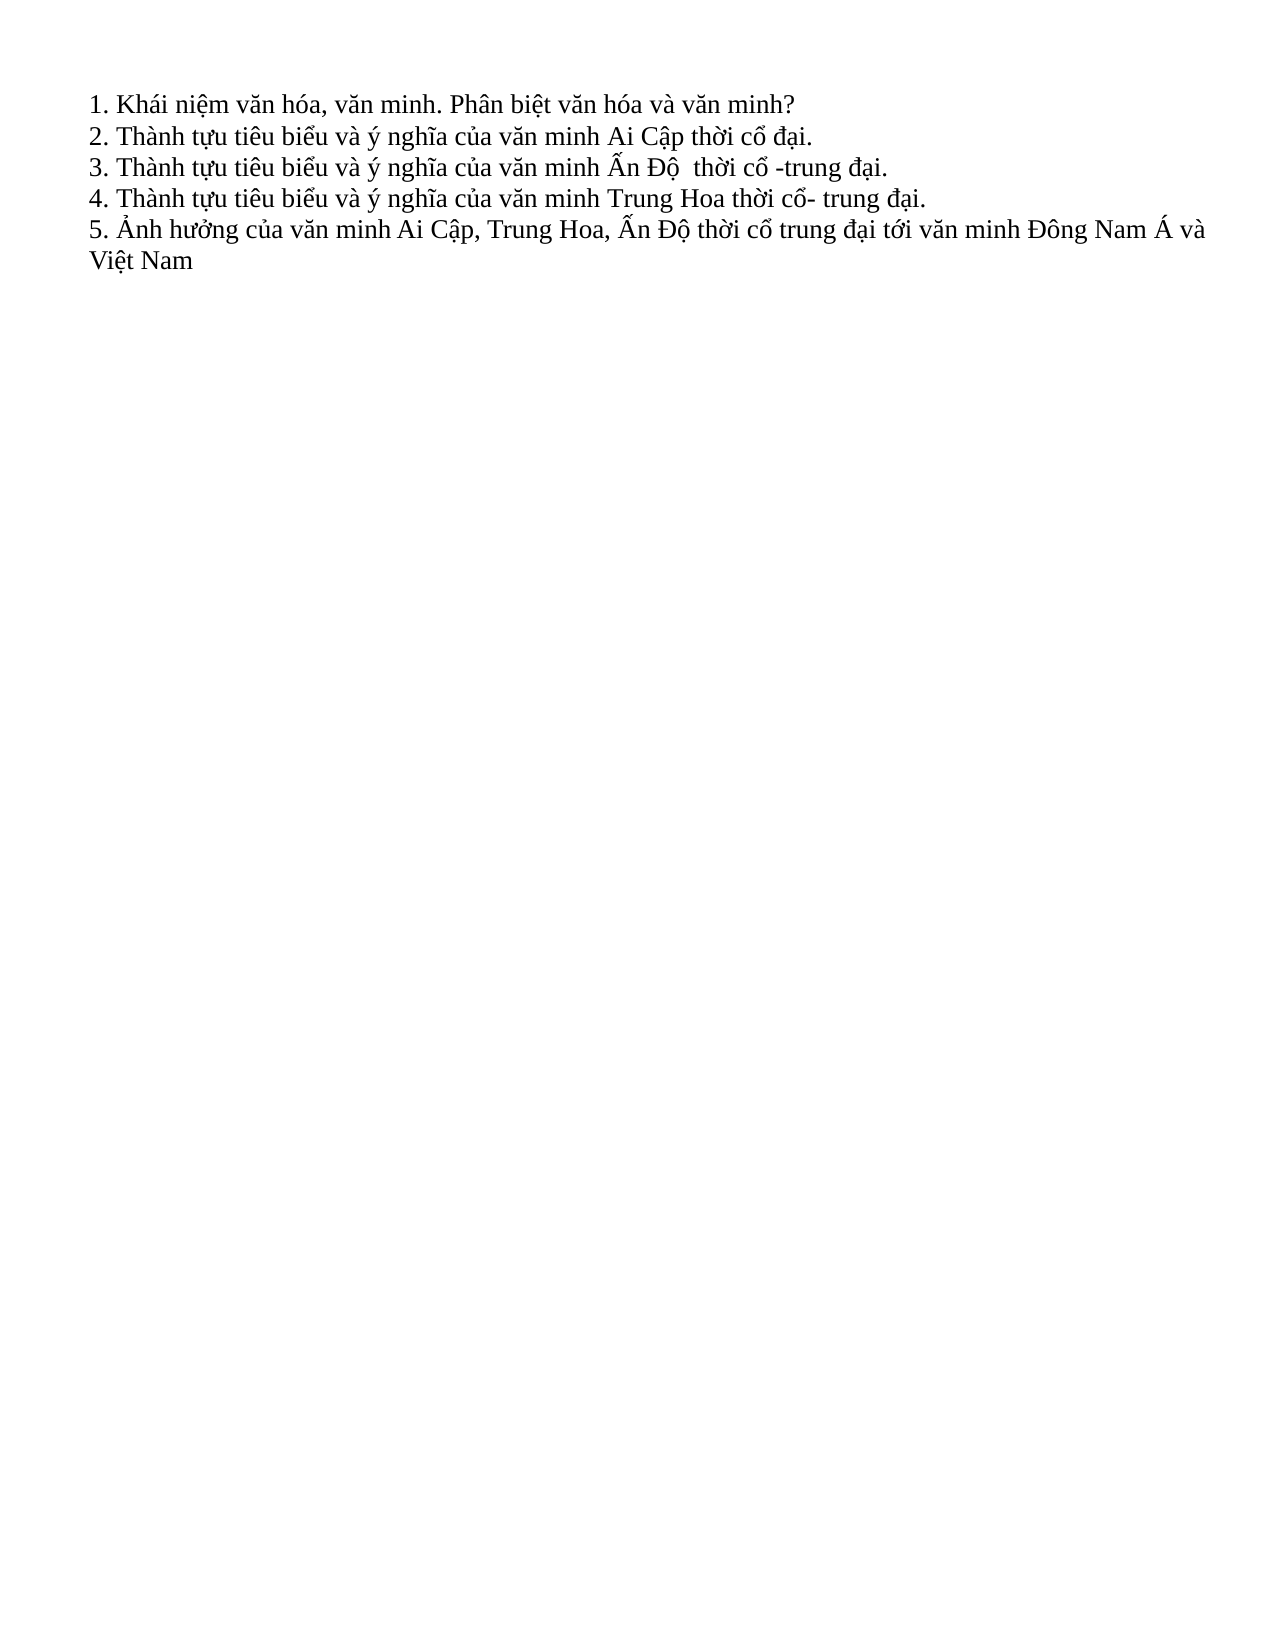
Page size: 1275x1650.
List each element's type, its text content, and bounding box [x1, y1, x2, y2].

text 2. Thành tựu tiêu biểu và ý nghĩa của văn minh Ai Cập thời cổ đại. [89, 120, 1211, 151]
text 4. Thành tựu tiêu biểu và ý nghĩa của văn minh Trung Hoa thời cổ- trung đại. [89, 182, 1211, 213]
text 1. Khái niệm văn hóa, văn minh. Phân biệt văn hóa và văn minh? [89, 89, 1211, 120]
text 5. Ảnh hưởng của văn minh Ai Cập, Trung Hoa, Ấn Độ thời cổ trung đại tới văn minh Đông Nam Á và Việt Nam [89, 213, 1211, 276]
text 3. Thành tựu tiêu biểu và ý nghĩa của văn minh Ấn Độ thời cổ -trung đại. [89, 151, 1211, 182]
